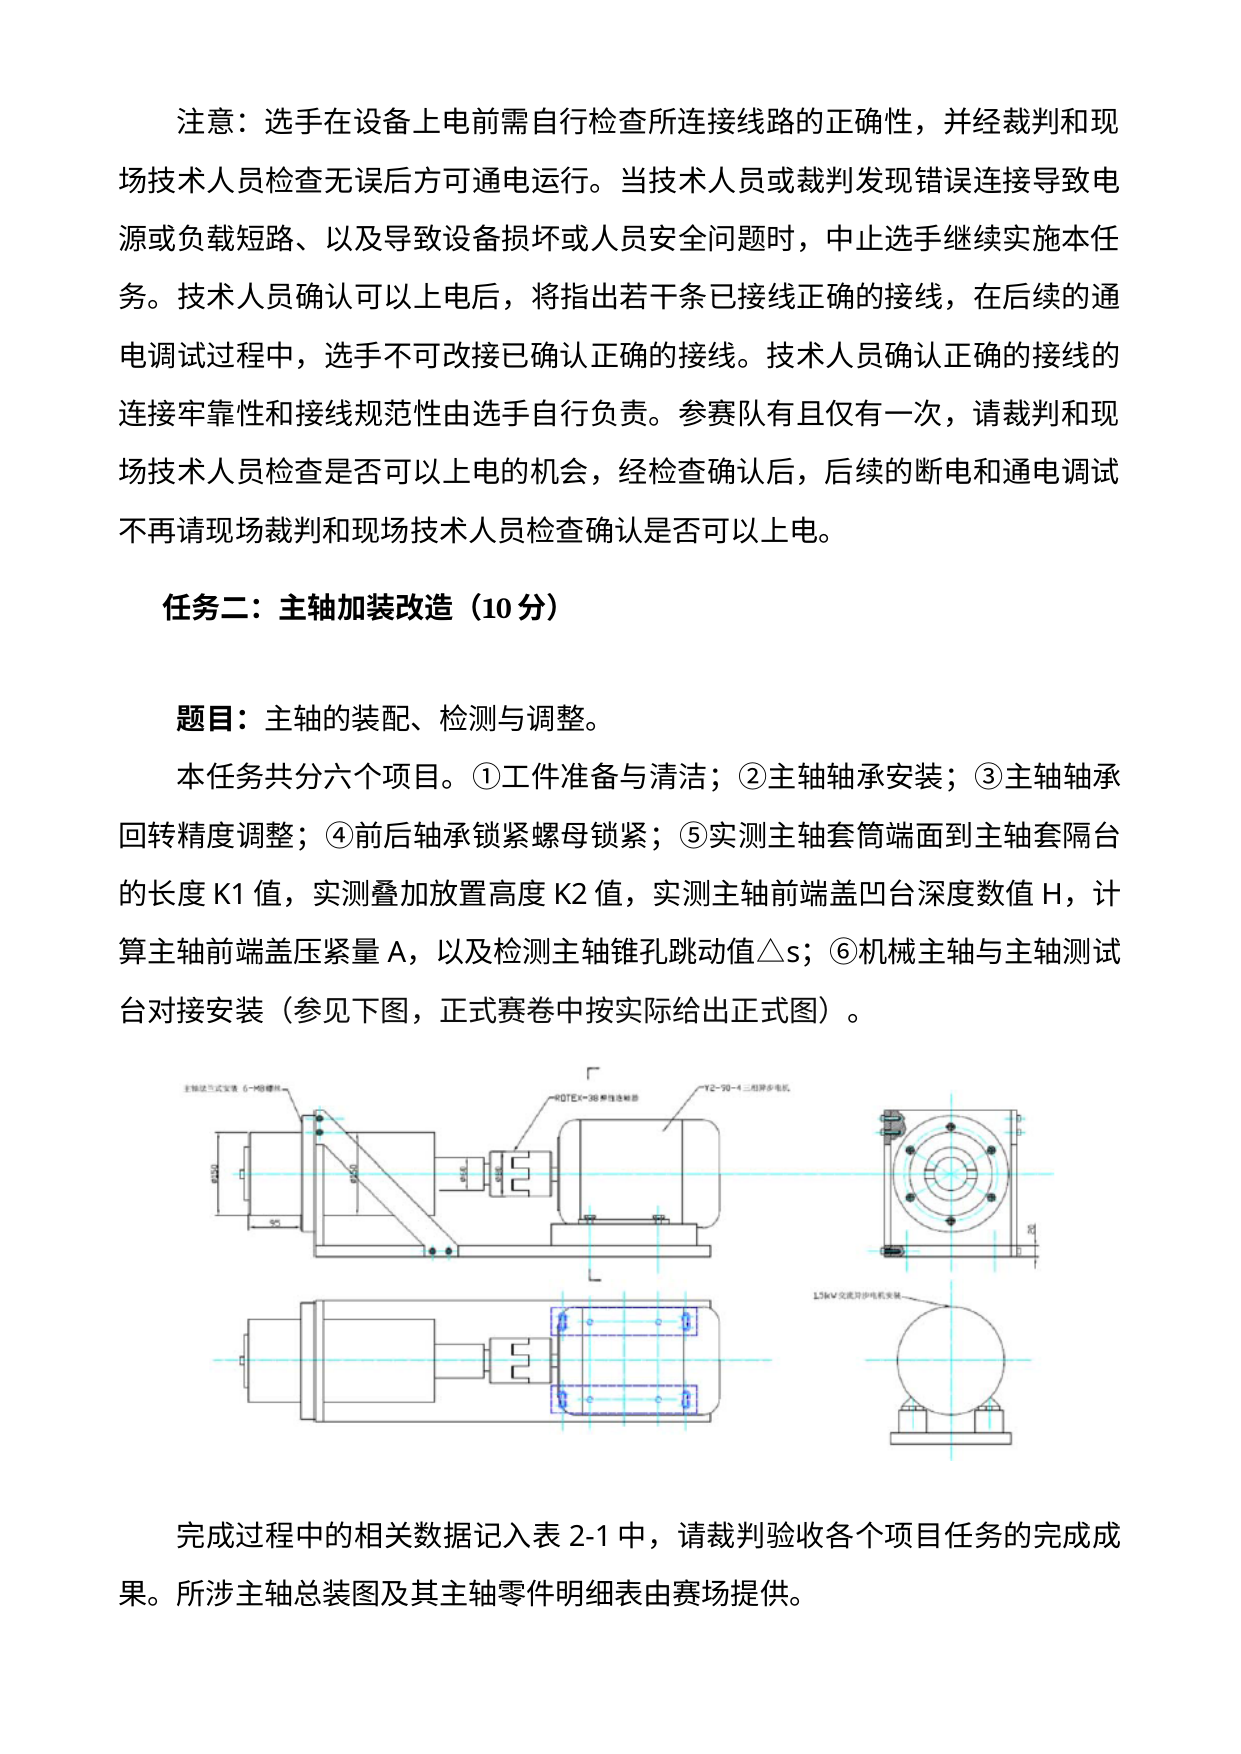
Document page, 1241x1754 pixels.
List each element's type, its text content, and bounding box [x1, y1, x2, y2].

text 题目：主轴的装配、检测与调整。 [118, 683, 1122, 741]
text 本任务共分六个项目。①工件准备与清洁；②主轴轴承安装；③主轴轴承回转精度调整；④前后轴承锁紧螺母锁紧；⑤实测主轴套筒端面到主轴套隔台的长度K1值，实测叠加放置高度K2值，实测主轴前端盖凹台深度数值H，计算主轴前端盖压紧量A，以及检测主轴锥孔跳动值△s；⑥机械主轴与主轴测试台对接安装（参见下图，正式赛卷中按实际给出正式图）。 [118, 741, 1122, 1033]
subtitle 任务二：主轴加装改造（10分） [162, 585, 1122, 627]
picture [178, 1061, 1073, 1461]
text 完成过程中的相关数据记入表2-1中，请裁判验收各个项目任务的完成成果。所涉主轴总装图及其主轴零件明细表由赛场提供。 [118, 1499, 1122, 1616]
text 注意：选手在设备上电前需自行检查所连接线路的正确性，并经裁判和现场技术人员检查无误后方可通电运行。当技术人员或裁判发现错误连接导致电源或负载短路、以及导致设备损坏或人员安全问题时，中止选手继续实施本任务。技术人员确认可以上电后，将指出若干条已接线正确的接线，在后续的通电调试过程中，选手不可改接已确认正确的接线。技术人员确认正确的接线的连接牢靠性和接线规范性由选手自行负责。参赛队有且仅有一次，请裁判和现场技术人员检查是否可以上电的机会，经检查确认后，后续的断电和通电调试不再请现场裁判和现场技术人员检查确认是否可以上电。 [118, 83, 1122, 549]
